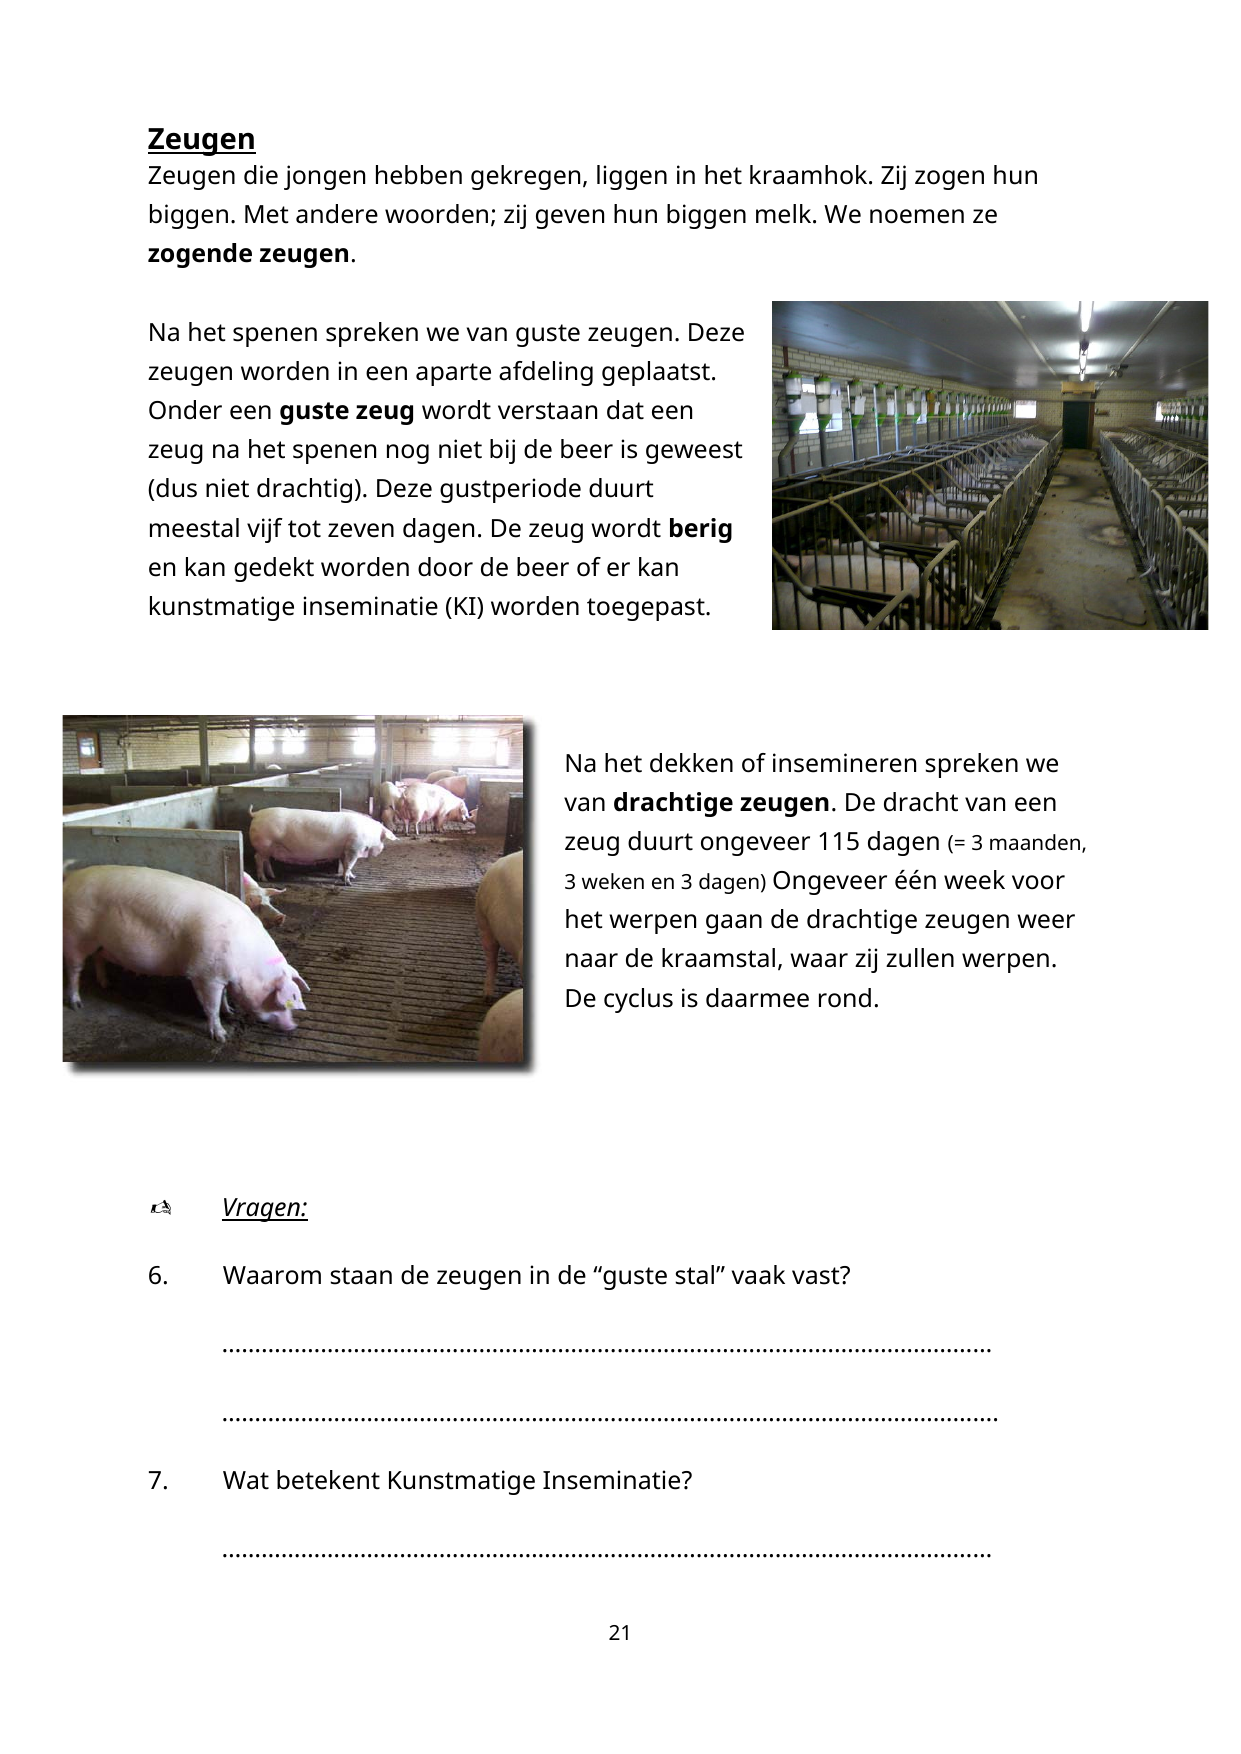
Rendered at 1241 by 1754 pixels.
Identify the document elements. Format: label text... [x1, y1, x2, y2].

text ………………………………………………………………………………………………………. [221, 1394, 1092, 1428]
text Na het dekken of insemineren spreken we van drachtige zeugen. De dracht van een zeug duurt ongeveer 115 dagen (= 3 maanden, 3 weken en 3 dagen) Ongeveer één week voor het werpen gaan de drachtige zeugen weer naar de kraamstal, waar zij zullen werpen. De cyclus is daarmee rond. [546, 745, 1092, 1014]
text Na het spenen spreken we van guste zeugen. Deze zeugen worden in een aparte afdeling geplaatst. Onder een guste zeug wordt verstaan dat een zeug na het spenen nog niet bij de beer is geweest (dus niet drachtig). Deze gustperiode duurt meestal vijf tot zeven dagen. De zeug wordt berig en kan gedekt worden door de beer of er kan kunstmatige inseminatie (KI) worden toegepast. [148, 314, 772, 623]
text Zeugen [148, 118, 1092, 158]
list Vragen: [148, 1190, 1092, 1224]
text ……………………………………………………………………………………………………… [221, 1326, 1092, 1360]
list Wat betekent Kunstmatige Inseminatie? [148, 1462, 1092, 1496]
list Waarom staan de zeugen in de “guste stal” vaak vast? [148, 1258, 1092, 1292]
text ……………………………………………………………………………………………………… [221, 1530, 1092, 1564]
picture [772, 301, 1209, 630]
picture [62, 715, 546, 1084]
text Zeugen die jongen hebben gekregen, liggen in het kraamhok. Zij zogen hun biggen. Met andere woorden; zij geven hun biggen melk. We noemen ze zogende zeugen. [148, 158, 1092, 270]
